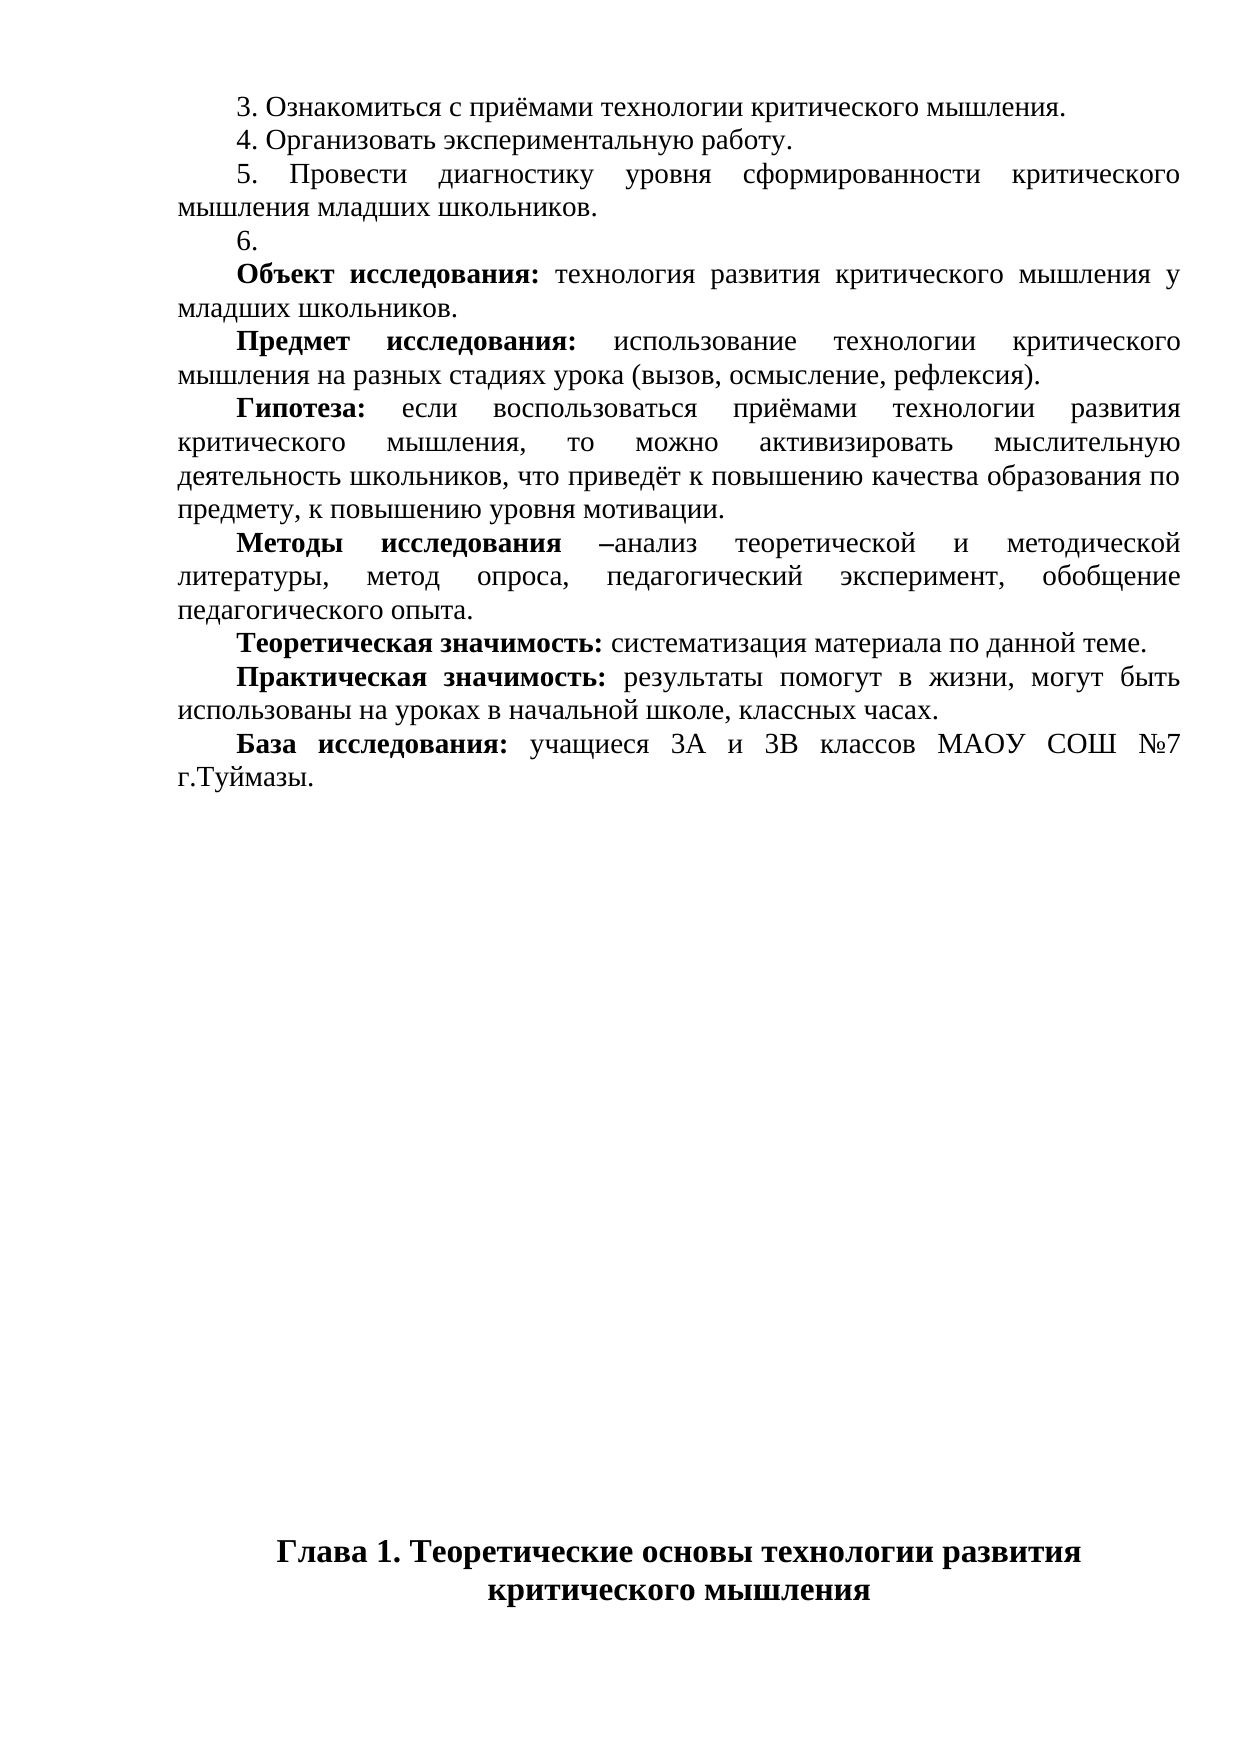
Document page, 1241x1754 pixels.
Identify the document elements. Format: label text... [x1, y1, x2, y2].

text Методы исследования –анализ теоретической и методической литературы, метод опроса, педагогический эксперимент, обобщение педагогического опыта. [177, 525, 1181, 625]
text 5. Провести диагностику уровня сформированности критического мышления младших школьников. [177, 156, 1181, 223]
text 4. Организовать экспериментальную работу. [177, 122, 1181, 156]
text Практическая значимость: результаты помогут в жизни, могут быть использованы на уроках в начальной школе, классных часах. [177, 659, 1181, 726]
text 3. Ознакомиться с приёмами технологии критического мышления. [177, 89, 1181, 122]
text Глава 1. Теоретические основы технологии развития критического мышления [177, 1531, 1181, 1608]
text Объект исследования: технология развития критического мышления у младших школьников. [177, 256, 1181, 323]
text 6. [177, 223, 1181, 256]
text База исследования: учащиеся 3А и 3В классов МАОУ СОШ №7 г.Туймазы. [177, 726, 1181, 793]
text Гипотеза: если воспользоваться приёмами технологии развития критического мышления, то можно активизировать мыслительную деятельность школьников, что приведёт к повышению качества образования по предмету, к повышению уровня мотивации. [177, 391, 1181, 525]
text Предмет исследования: использование технологии критического мышления на разных стадиях урока (вызов, осмысление, рефлексия). [177, 323, 1181, 391]
text Теоретическая значимость: систематизация материала по данной теме. [177, 625, 1181, 659]
